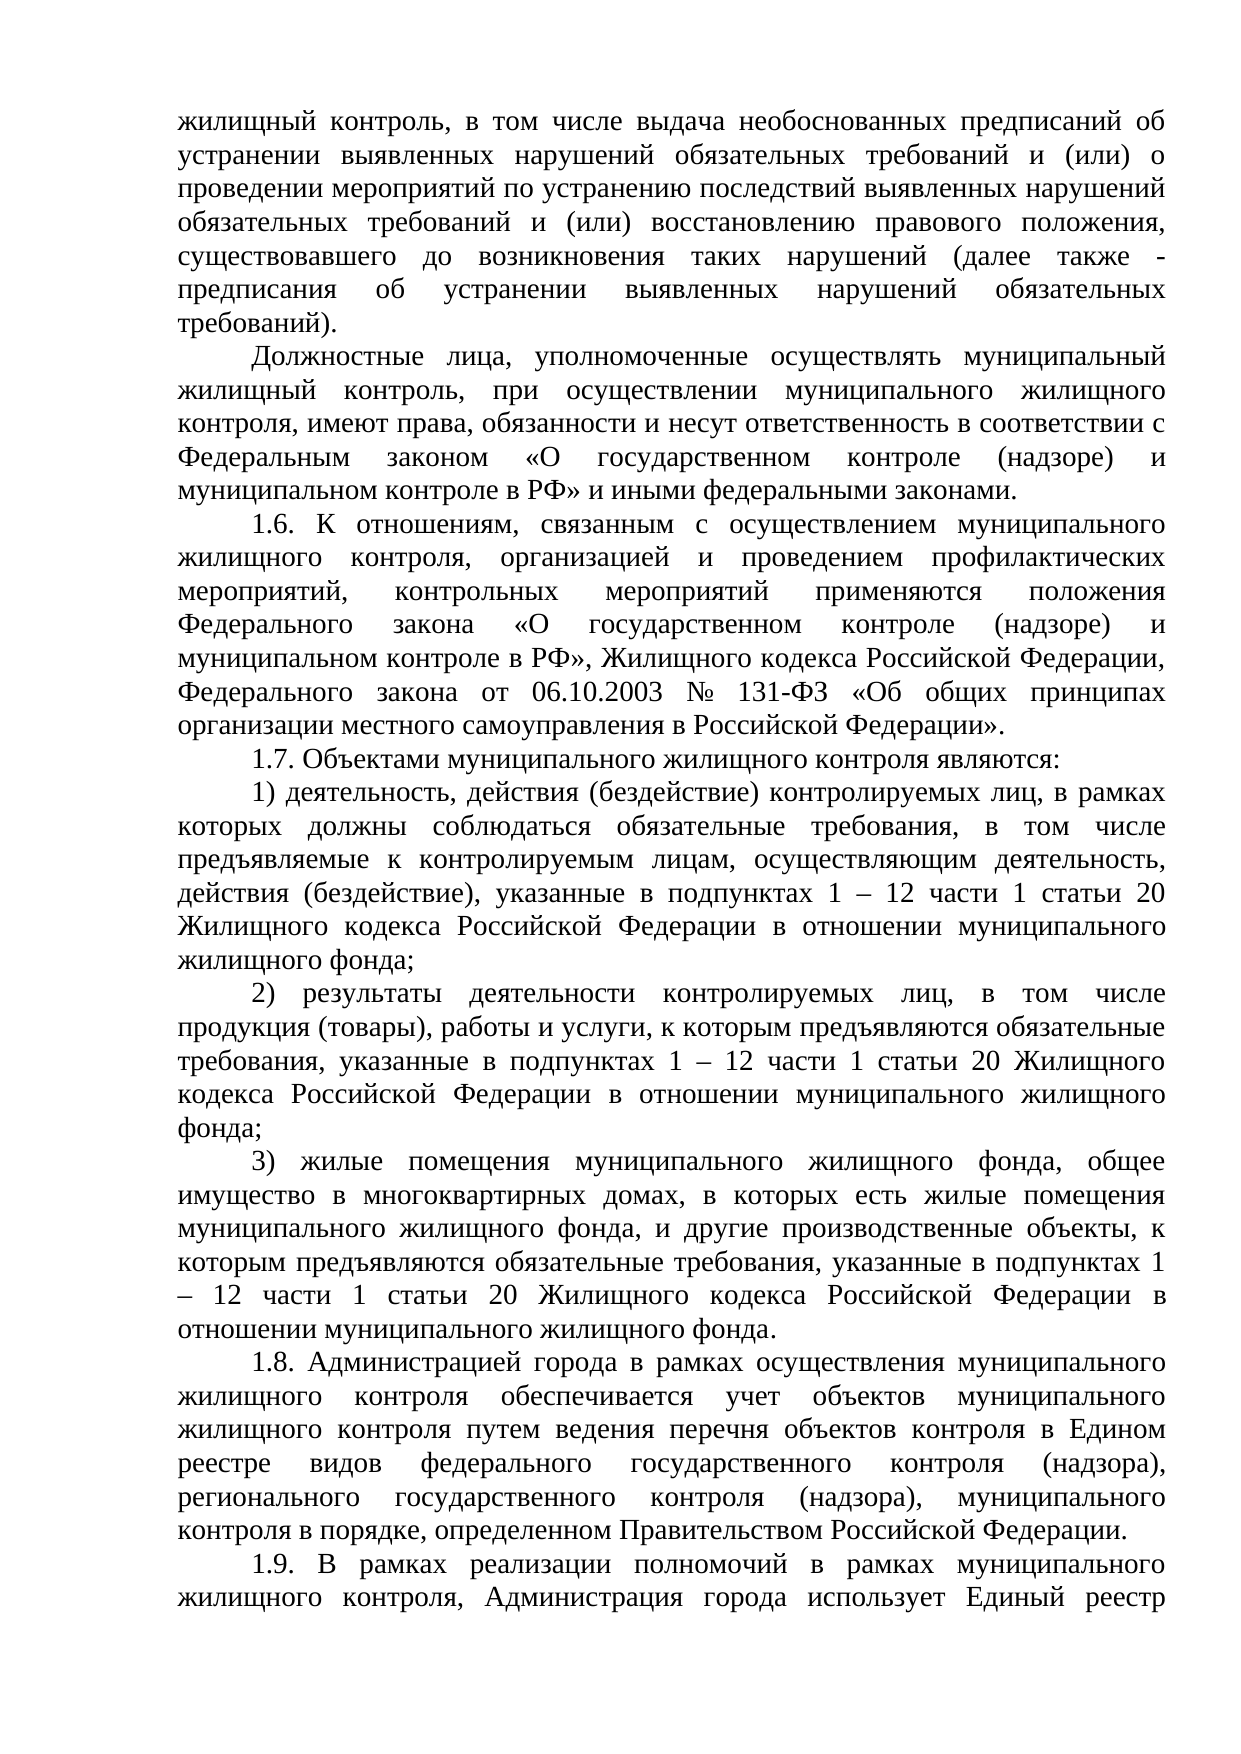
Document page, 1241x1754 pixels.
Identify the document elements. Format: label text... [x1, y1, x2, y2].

text 1) деятельность, действия (бездействие) контролируемых лиц, в рамках которых должны соблюдаться обязательные требования, в том числе предъявляемые к контролируемым лицам, осуществляющим деятельность, действия (бездействие), указанные в подпунктах 1 – 12 части 1 статьи 20 Жилищного кодекса Российской Федерации в отношении муниципального жилищного фонда; [177, 774, 1167, 976]
text Должностные лица, уполномоченные осуществлять муниципальный жилищный контроль, при осуществлении муниципального жилищного контроля, имеют права, обязанности и несут ответственность в соответствии с Федеральным законом «О государственном контроле (надзоре) и муниципальном контроле в РФ» и иными федеральными законами. [177, 338, 1167, 506]
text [177, 103, 1167, 338]
text 3) жилые помещения муниципального жилищного фонда, общее имущество в многоквартирных домах, в которых есть жилые помещения муниципального жилищного фонда, и другие производственные объекты, к которым предъявляются обязательные требования, указанные в подпунктах 1 – 12 части 1 статьи 20 Жилищного кодекса Российской Федерации в отношении муниципального жилищного фонда. [177, 1143, 1167, 1344]
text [177, 1546, 1167, 1613]
text 1.6. К отношениям, связанным с осуществлением муниципального жилищного контроля, организацией и проведением профилактических мероприятий, контрольных мероприятий применяются положения Федерального закона «О государственном контроле (надзоре) и муниципальном контроле в РФ», Жилищного кодекса Российской Федерации, Федерального закона от 06.10.2003 № 131-ФЗ «Об общих принципах организации местного самоуправления в Российской Федерации». [177, 506, 1167, 741]
text 1.8. Администрацией города в рамках осуществления муниципального жилищного контроля обеспечивается учет объектов муниципального жилищного контроля путем ведения перечня объектов контроля в Едином реестре видов федерального государственного контроля (надзора), регионального государственного контроля (надзора), муниципального контроля в порядке, определенном Правительством Российской Федерации. [177, 1344, 1167, 1546]
text 2) результаты деятельности контролируемых лиц, в том числе продукция (товары), работы и услуги, к которым предъявляются обязательные требования, указанные в подпунктах 1 – 12 части 1 статьи 20 Жилищного кодекса Российской Федерации в отношении муниципального жилищного фонда; [177, 976, 1167, 1143]
text 1.7. Объектами муниципального жилищного контроля являются: [177, 741, 1167, 774]
